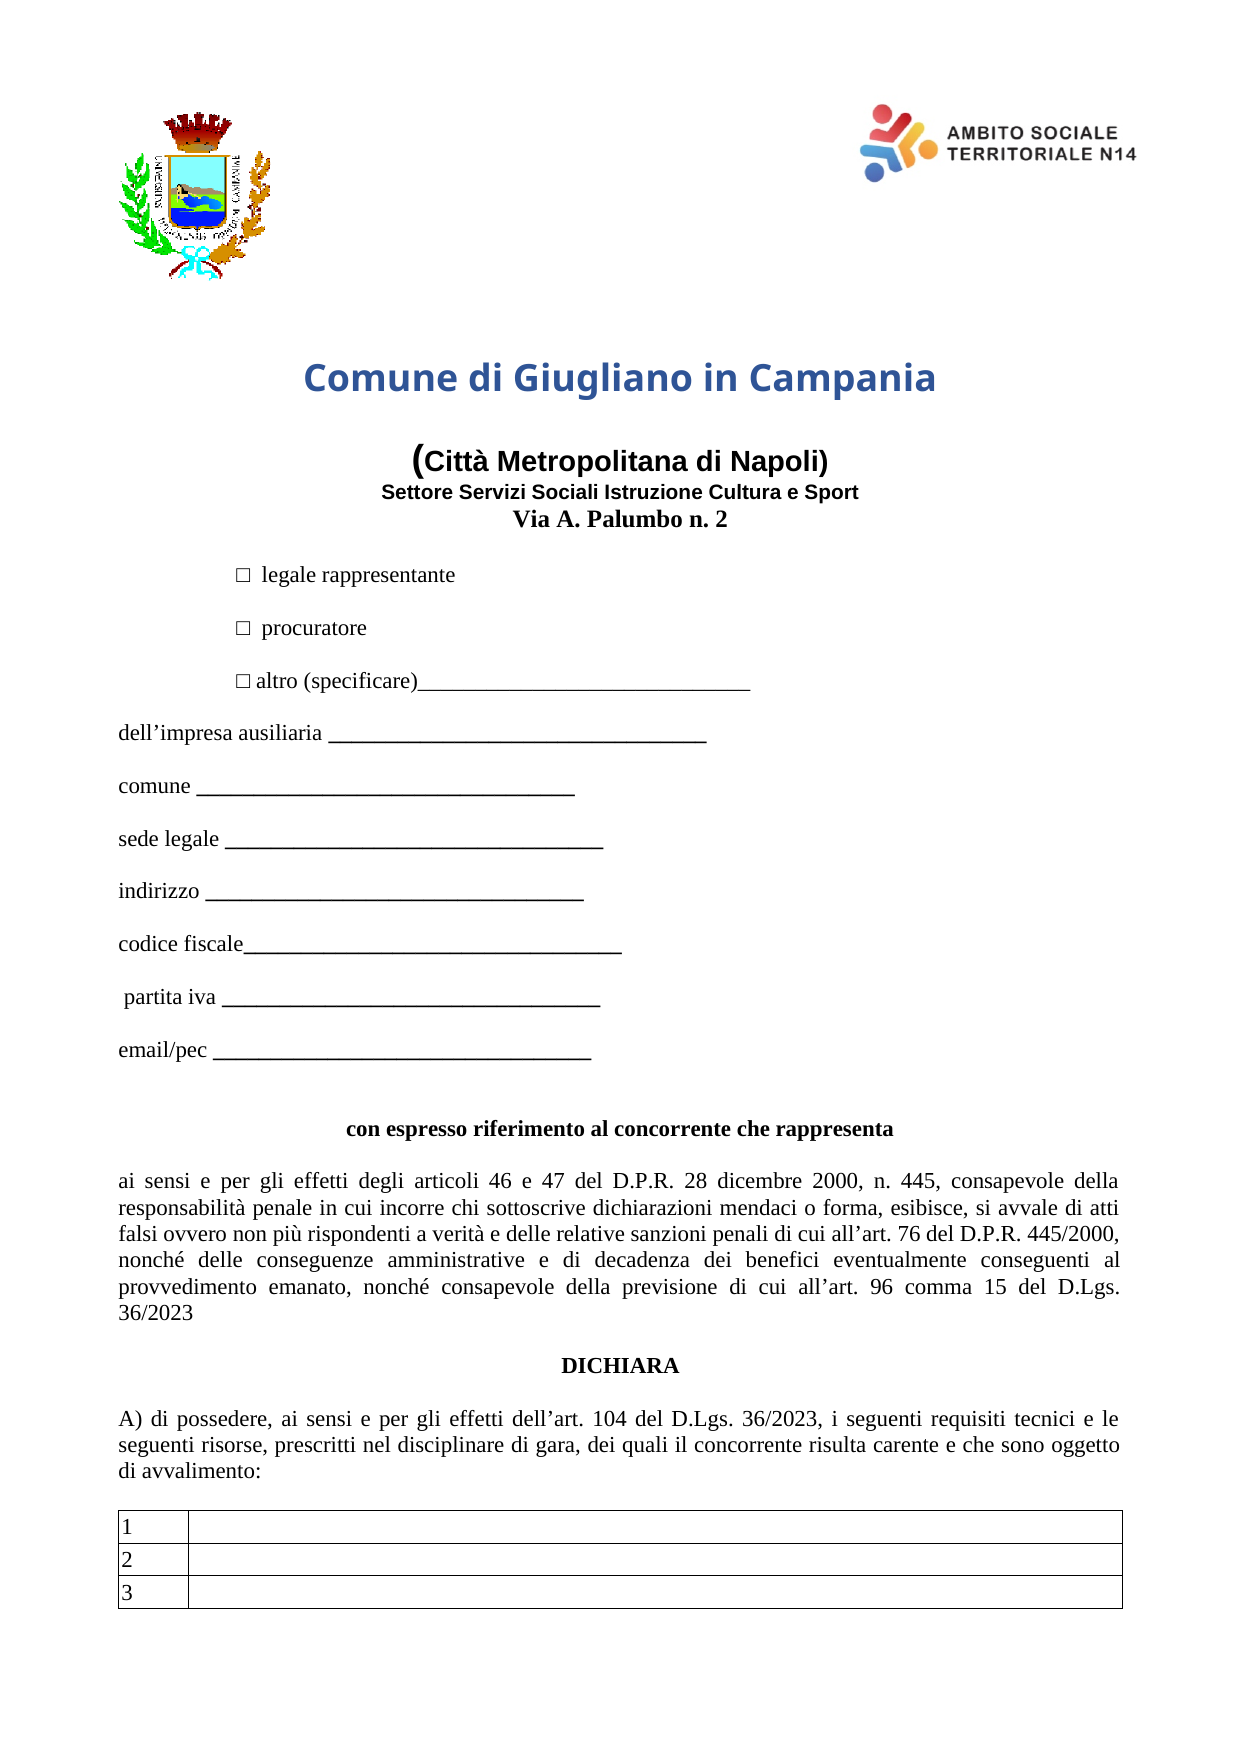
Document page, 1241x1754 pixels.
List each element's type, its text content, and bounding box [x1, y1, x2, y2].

text sede legale _________________________________ [118, 825, 1122, 851]
text dell’impresa ausiliaria _________________________________ [118, 719, 1122, 746]
table_cell [189, 1544, 1122, 1575]
text □ altro (specificare)_____________________________ [236, 667, 1122, 693]
table_header 1 [119, 1511, 188, 1543]
text email/pec _________________________________ [118, 1036, 1122, 1062]
table_cell 3 [119, 1576, 188, 1608]
text □ legale rappresentante [236, 561, 1122, 588]
text DICHIARA [118, 1352, 1122, 1378]
text □ procuratore [236, 614, 1122, 640]
picture [118, 112, 271, 281]
text A) di possedere, ai sensi e per gli effetti dell’art. 104 del D.Lgs. 36/2023, i seguenti requisiti tecnici e le seguenti risorse, prescritti nel disciplinare di gara, dei quali il concorrente risulta carente e che sono oggetto di avvalimento: [118, 1404, 1122, 1484]
picture [838, 59, 1157, 237]
table_header [189, 1511, 1122, 1543]
text ai sensi e per gli effetti degli articoli 46 e 47 del D.P.R. 28 dicembre 2000, n. 445, consapevole della responsabilità penale in cui incorre chi sottoscrive dichiarazioni mendaci o forma, esibisce, si avvale di atti falsi ovvero non più rispondenti a verità e delle relative sanzioni penali di cui all’art. 76 del D.P.R. 445/2000, nonché delle conseguenze amministrative e di decadenza dei benefici eventualmente conseguenti al provvedimento emanato, nonché consapevole della previsione di cui all’art. 96 comma 15 del D.Lgs. 36/2023 [118, 1167, 1122, 1326]
text indirizzo _________________________________ [118, 877, 1122, 904]
text comune _________________________________ [118, 772, 1122, 798]
text partita iva _________________________________ [118, 983, 1122, 1009]
text con espresso riferimento al concorrente che rappresenta [118, 1115, 1122, 1141]
table_cell [189, 1576, 1122, 1608]
text codice fiscale_________________________________ [118, 930, 1122, 957]
table_cell 2 [119, 1544, 188, 1575]
